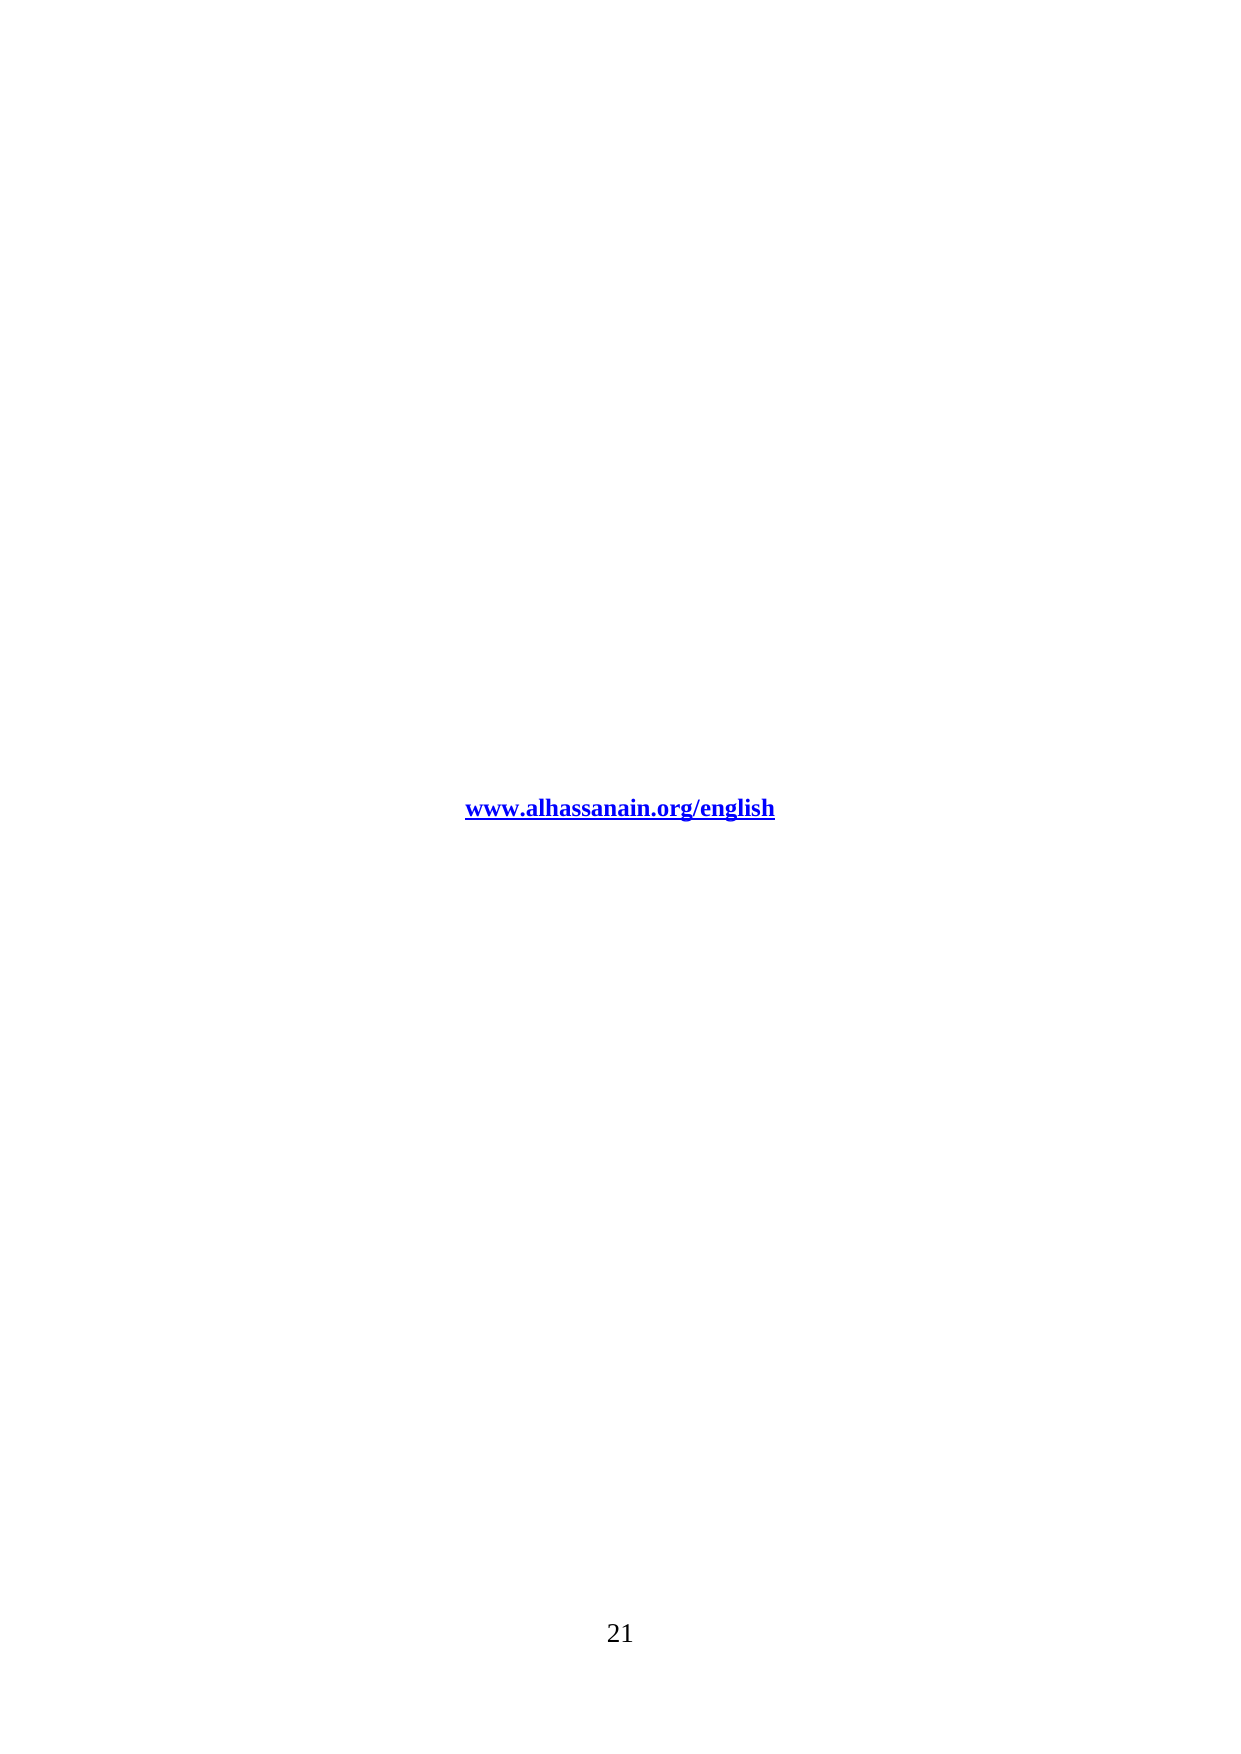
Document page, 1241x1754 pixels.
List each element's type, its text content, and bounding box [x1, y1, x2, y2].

text www.alhassanain.org/english [236, 793, 1004, 822]
